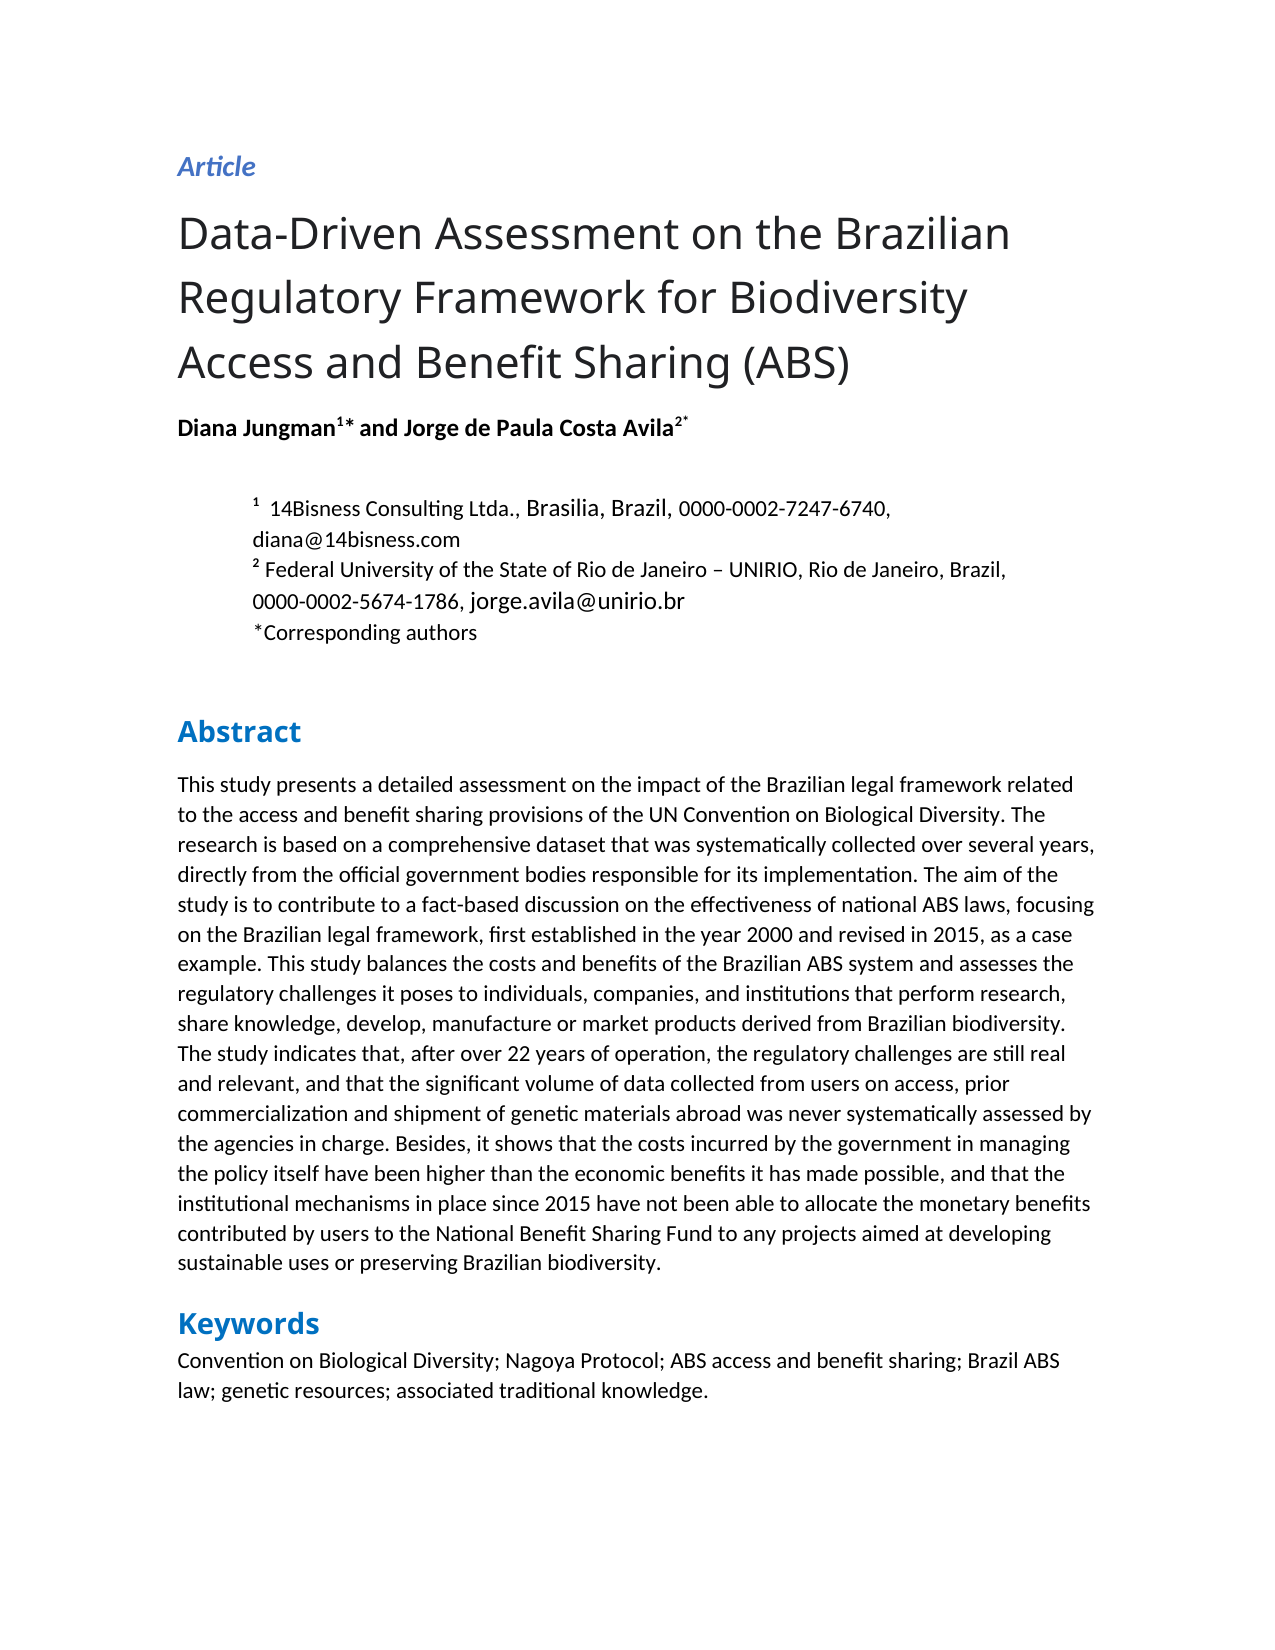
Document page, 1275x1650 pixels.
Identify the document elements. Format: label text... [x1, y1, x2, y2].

text Data-Driven Assessment on the Brazilian Regulatory Framework for Biodiversity Access and Benefit Sharing (ABS) [177, 203, 1098, 391]
text This study presents a detailed assessment on the impact of the Brazilian legal framework related to the access and benefit sharing provisions of the UN Convention on Biological Diversity. The research is based on a comprehensive dataset that was systematically collected over several years, directly from the official government bodies responsible for its implementation. The aim of the study is to contribute to a fact-based discussion on the effectiveness of national ABS laws, focusing on the Brazilian legal framework, first established in the year 2000 and revised in 2015, as a case example. This study balances the costs and benefits of the Brazilian ABS system and assesses the regulatory challenges it poses to individuals, companies, and institutions that perform research, share knowledge, develop, manufacture or market products derived from Brazilian biodiversity. The study indicates that, after over 22 years of operation, the regulatory challenges are still real and relevant, and that the significant volume of data collected from users on access, prior commercialization and shipment of genetic materials abroad was never systematically assessed by the agencies in charge. Besides, it shows that the costs incurred by the government in managing the policy itself have been higher than the economic benefits it has made possible, and that the institutional mechanisms in place since 2015 have not been able to allocate the monetary benefits contributed by users to the National Benefit Sharing Fund to any projects aimed at developing sustainable uses or preserving Brazilian biodiversity. [177, 770, 1098, 1277]
text Convention on Biological Diversity; Nagoya Protocol; ABS access and benefit sharing; Brazil ABS law; genetic resources; associated traditional knowledge. [177, 1346, 1098, 1404]
text Keywords [177, 1303, 1098, 1343]
text Article [177, 148, 1098, 183]
text 2 Federal University of the State of Rio de Janeiro – UNIRIO, Rio de Janeiro, Brazil, [252, 555, 1098, 583]
text 0000-0002-5674-1786, jorge.avila@unirio.br [252, 585, 1098, 616]
text Diana Jungman1* and Jorge de Paula Costa Avila2* [177, 412, 1098, 443]
text 1 14Bisness Consulting Ltda., Brasilia, Brazil, 0000-0002-7247-6740, diana@14bisness.com [252, 492, 1098, 553]
text Abstract [177, 711, 1098, 751]
text *Corresponding authors [177, 618, 1098, 646]
